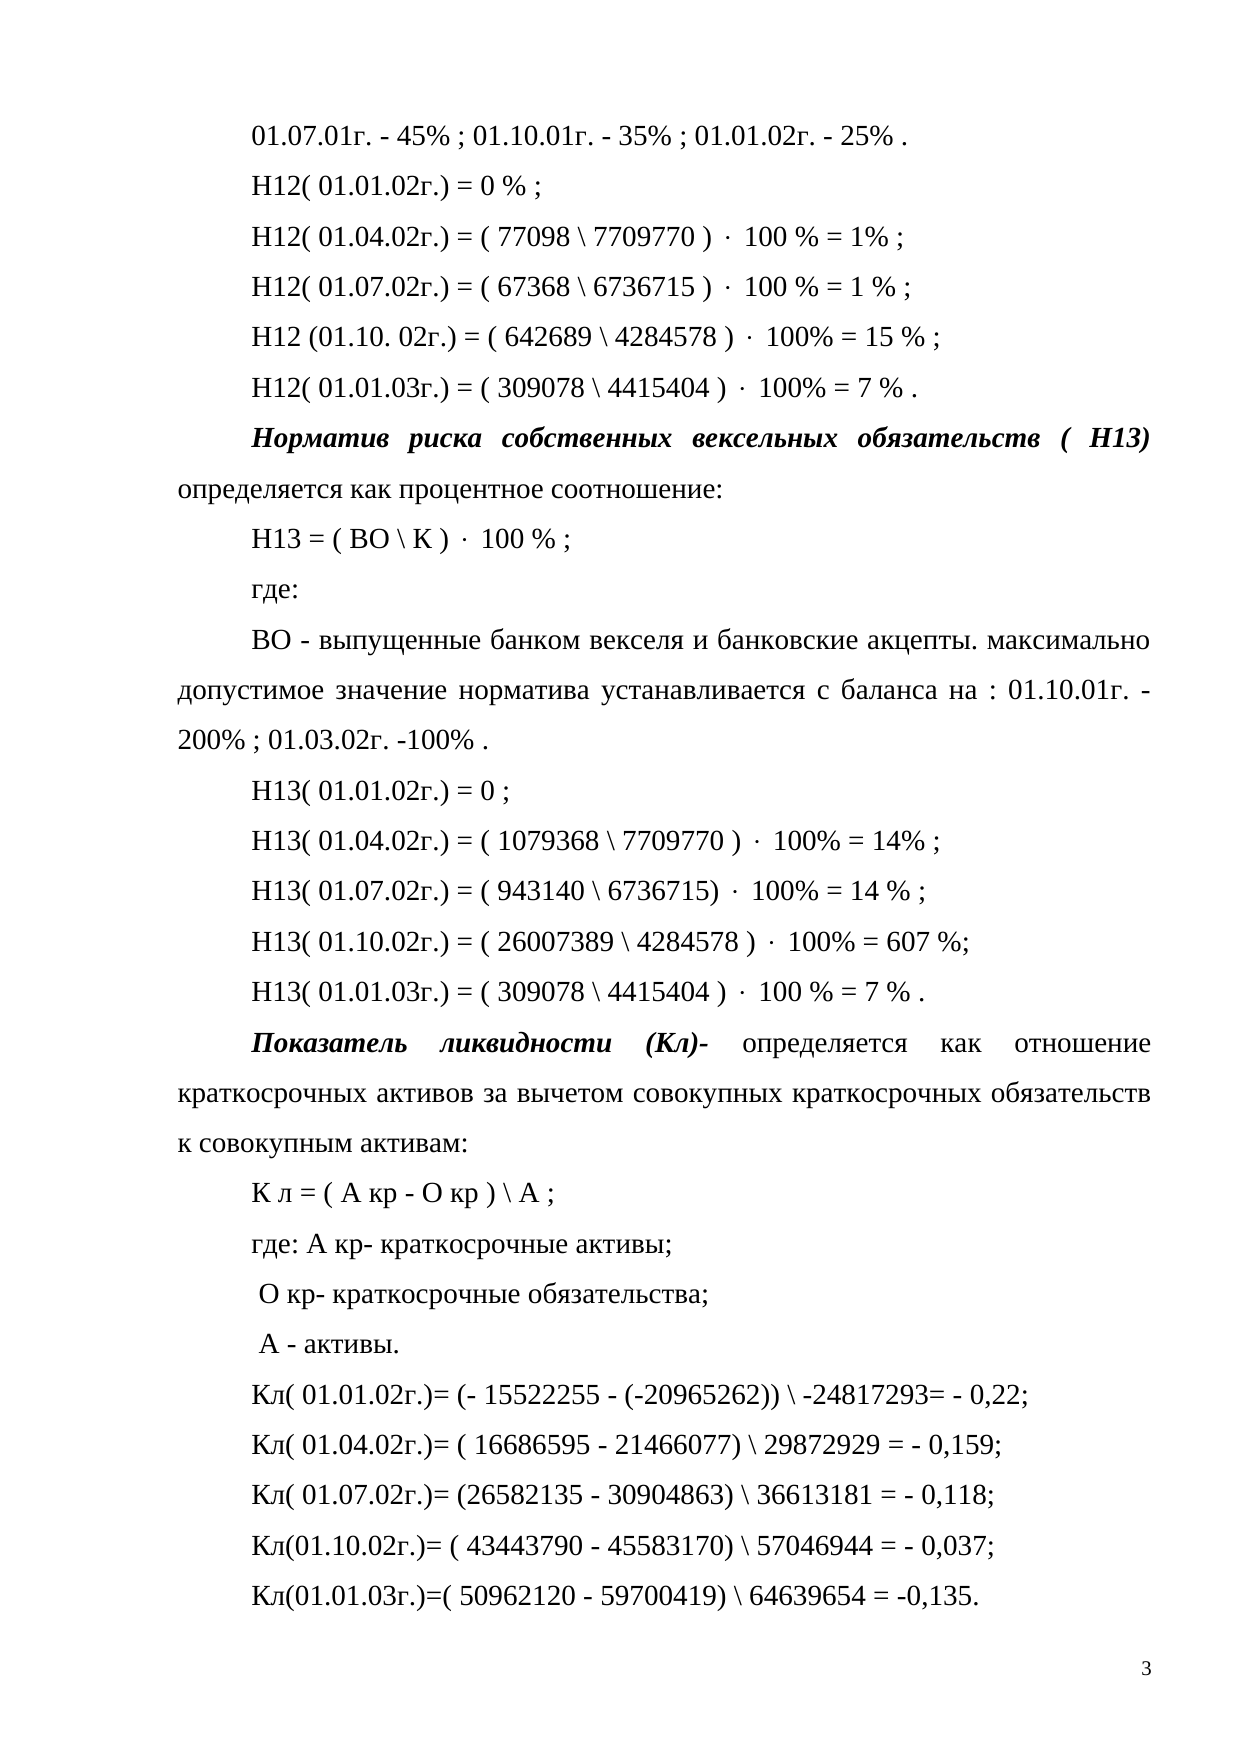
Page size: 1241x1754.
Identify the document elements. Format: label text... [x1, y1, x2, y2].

list 01.07.01г. - 45% ; 01.10.01г. - 35% ; 01.01.02г. - 25% . [177, 118, 1152, 152]
list Кл( 01.07.02г.)= (26582135 - 30904863) \ 36613181 = - 0,118; [177, 1477, 1152, 1511]
list Н12( 01.01.03г.) = ( 309078 \ 4415404 ) 100% = 7 % . [177, 370, 1152, 404]
list Кл( 01.04.02г.)= ( 16686595 - 21466077) \ 29872929 = - 0,159; [177, 1427, 1152, 1461]
list Н13( 01.01.03г.) = ( 309078 \ 4415404 ) 100 % = 7 % . [177, 974, 1152, 1008]
list О кр- краткосрочные обязательства; [177, 1276, 1152, 1310]
list Показатель ликвидности (Кл)- определяется как отношение краткосрочных активов за вычетом совокупных краткосрочных обязательств к совокупным активам: [177, 1025, 1152, 1159]
list Кл( 01.01.02г.)= (- 15522255 - (-20965262)) \ -24817293= - 0,22; [177, 1377, 1152, 1410]
list где: [177, 571, 1152, 605]
list Н12( 01.04.02г.) = ( 77098 \ 7709770 ) 100 % = 1% ; [177, 219, 1152, 252]
list Н12( 01.07.02г.) = ( 67368 \ 6736715 ) 100 % = 1 % ; [177, 269, 1152, 303]
list А - активы. [177, 1327, 1152, 1360]
list Н13( 01.04.02г.) = ( 1079368 \ 7709770 ) 100% = 14% ; [177, 823, 1152, 857]
list Кл(01.10.02г.)= ( 43443790 - 45583170) \ 57046944 = - 0,037; [177, 1528, 1152, 1561]
list Кл(01.01.03г.)=( 50962120 - 59700419) \ 64639654 = -0,135. [177, 1578, 1152, 1612]
list ВО - выпущенные банком векселя и банковские акцепты. максимально допустимое значение норматива устанавливается с баланса на : 01.10.01г. - 200% ; 01.03.02г. -100% . [177, 622, 1152, 756]
list Н13( 01.10.02г.) = ( 26007389 \ 4284578 ) 100% = 607 %; [177, 924, 1152, 957]
list Н12 (01.10. 02г.) = ( 642689 \ 4284578 ) 100% = 15 % ; [177, 319, 1152, 353]
list Н13 = ( ВО \ К ) 100 % ; [177, 521, 1152, 555]
list К л = ( А кр - О кр ) \ А ; [177, 1176, 1152, 1209]
list где: А кр- краткосрочные активы; [177, 1226, 1152, 1259]
list Н12( 01.01.02г.) = 0 % ; [177, 168, 1152, 202]
list Норматив риска собственных вексельных обязательств ( Н13) определяется как процентное соотношение: [177, 420, 1152, 504]
list Н13( 01.01.02г.) = 0 ; [177, 773, 1152, 806]
list Н13( 01.07.02г.) = ( 943140 \ 6736715) 100% = 14 % ; [177, 873, 1152, 907]
